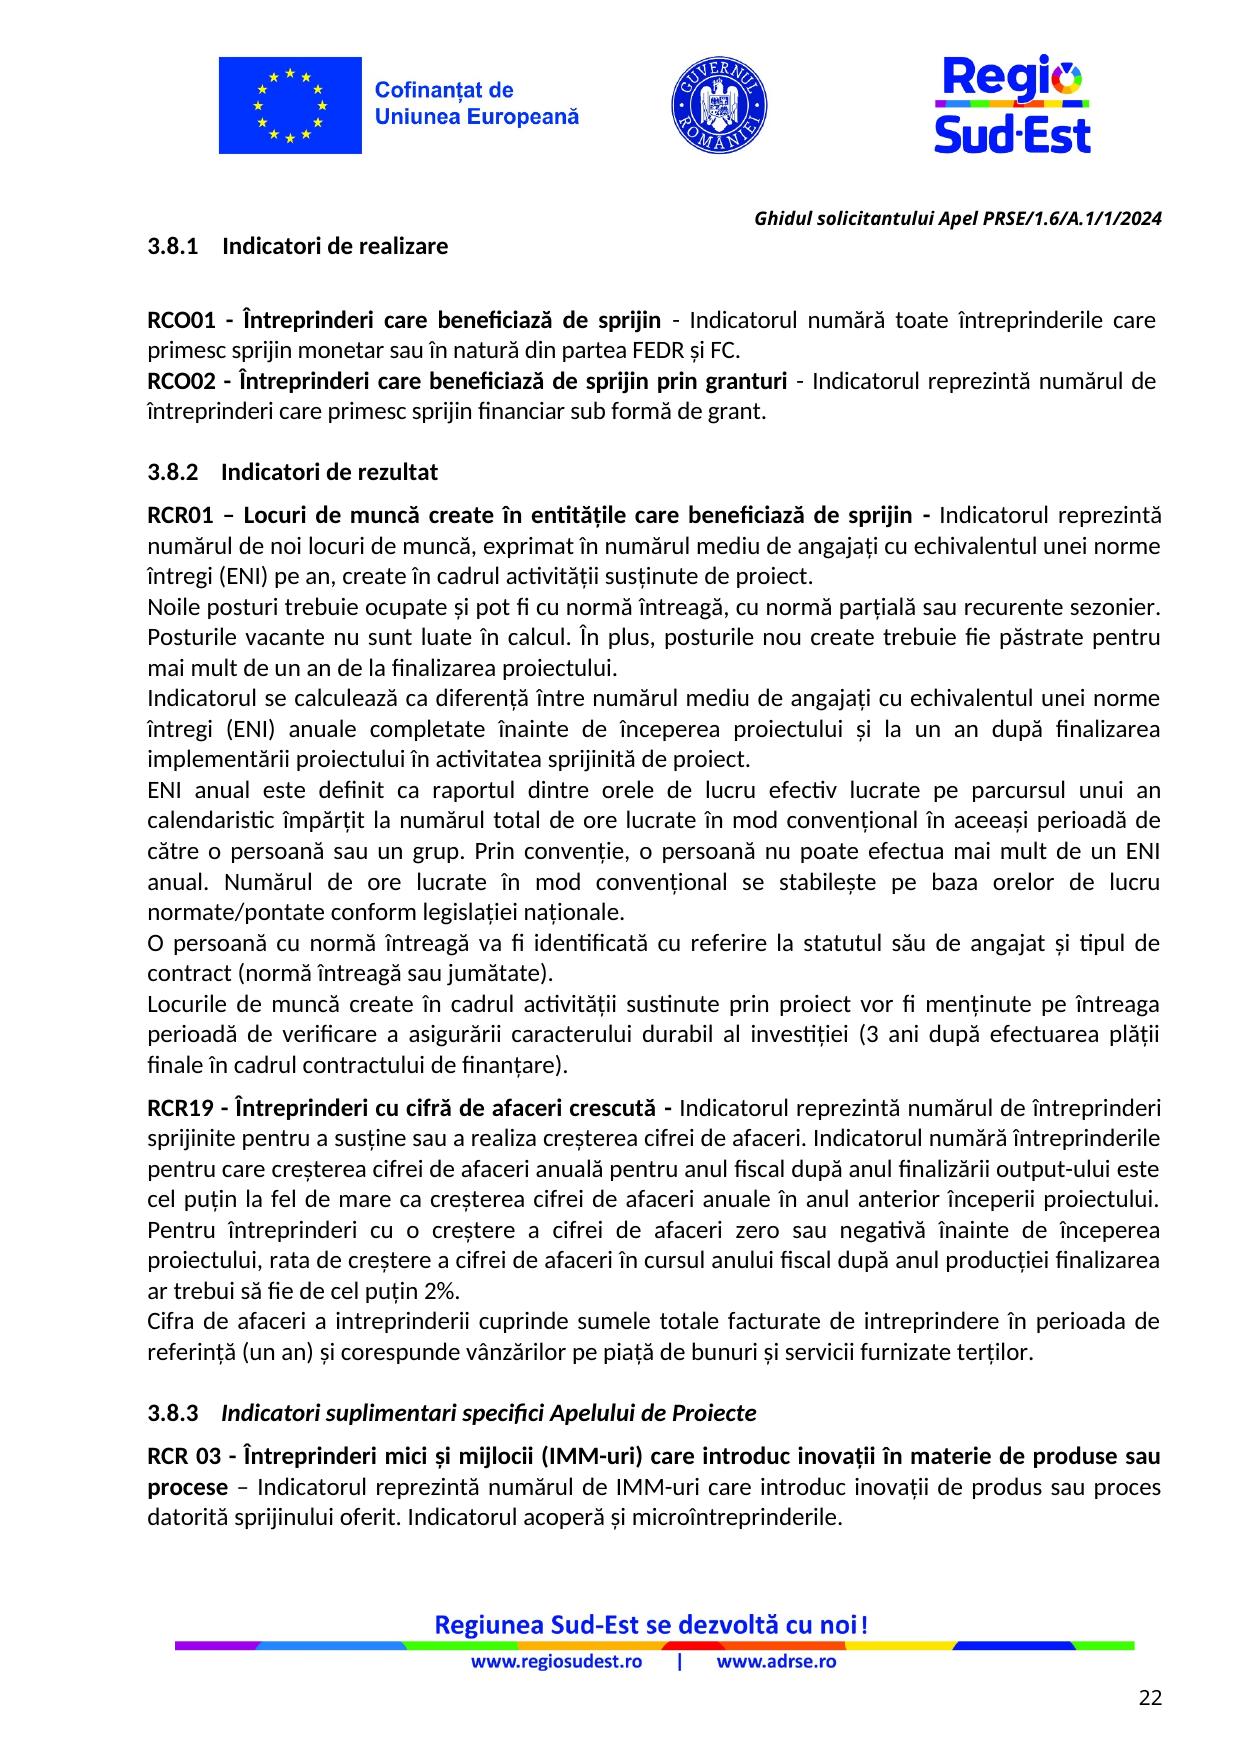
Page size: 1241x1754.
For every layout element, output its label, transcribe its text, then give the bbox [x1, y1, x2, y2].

text Indicatorul se calculează ca diferență între numărul mediu de angajați cu echivalentul unei norme întregi (ENI) anuale completate înainte de începerea proiectului și la un an după finalizarea implementării proiectului în activitatea sprijinită de proiect. [147, 683, 1162, 774]
text RCR19 - Întreprinderi cu cifră de afaceri crescută - Indicatorul reprezintă numărul de întreprinderi sprijinite pentru a susține sau a realiza creșterea cifrei de afaceri. Indicatorul numără întreprinderile pentru care creșterea cifrei de afaceri anuală pentru anul fiscal după anul finalizării output-ului este cel puțin la fel de mare ca creșterea cifrei de afaceri anuale în anul anterior începerii proiectului. Pentru întreprinderi cu o creștere a cifrei de afaceri zero sau negativă înainte de începerea proiectului, rata de creștere a cifrei de afaceri în cursul anului fiscal după anul producției finalizarea ar trebui să fie de cel puțin 2%. [147, 1092, 1162, 1306]
text Cifra de afaceri a intreprinderii cuprinde sumele totale facturate de intreprindere în perioada de referință (un an) și corespunde vânzărilor pe piață de bunuri și servicii furnizate terților. [147, 1306, 1162, 1367]
picture [218, 54, 1091, 155]
text RCR 03 - Întreprinderi mici și mijlocii (IMM-uri) care introduc inovații în materie de produse sau procese – Indicatorul reprezintă numărul de IMM-uri care introduc inovații de produs sau proces datorită sprijinului oferit. Indicatorul acoperă și microîntreprinderile. [147, 1440, 1162, 1532]
text RCR01 – Locuri de muncă create în entitățile care beneficiază de sprijin - Indicatorul reprezintă numărul de noi locuri de muncă, exprimat în numărul mediu de angajați cu echivalentul unei norme întregi (ENI) pe an, create în cadrul activității susținute de proiect. [147, 499, 1162, 591]
subtitle Indicatori de realizare [147, 230, 1162, 261]
text Locurile de muncă create în cadrul activității sustinute prin proiect vor fi menținute pe întreaga perioadă de verificare a asigurării caracterului durabil al investiției (3 ani după efectuarea plății finale în cadrul contractului de finanțare). [147, 988, 1162, 1079]
text RCO01 - Întreprinderi care beneficiază de sprijin - Indicatorul numără toate întreprinderile care primesc sprijin monetar sau în natură din partea FEDR și FC. [147, 304, 1157, 365]
picture [175, 1614, 1135, 1671]
subtitle Indicatori suplimentari specifici Apelului de Proiecte [147, 1397, 1162, 1428]
text RCO02 - Întreprinderi care beneficiază de sprijin prin granturi - Indicatorul reprezintă numărul de întreprinderi care primesc sprijin financiar sub formă de grant. [147, 365, 1157, 426]
subtitle Indicatori de rezultat [147, 456, 1162, 487]
text ENI anual este definit ca raportul dintre orele de lucru efectiv lucrate pe parcursul unui an calendaristic împărțit la numărul total de ore lucrate în mod convențional în aceeași perioadă de către o persoană sau un grup. Prin convenție, o persoană nu poate efectua mai mult de un ENI anual. Numărul de ore lucrate în mod convențional se stabilește pe baza orelor de lucru normate/pontate conform legislației naționale. [147, 774, 1162, 927]
text Noile posturi trebuie ocupate și pot fi cu normă întreagă, cu normă parțială sau recurente sezonier. Posturile vacante nu sunt luate în calcul. În plus, posturile nou create trebuie fie păstrate pentru mai mult de un an de la finalizarea proiectului. [147, 591, 1162, 683]
text O persoană cu normă întreagă va fi identificată cu referire la statutul său de angajat și tipul de contract (normă întreagă sau jumătate). [147, 927, 1162, 988]
